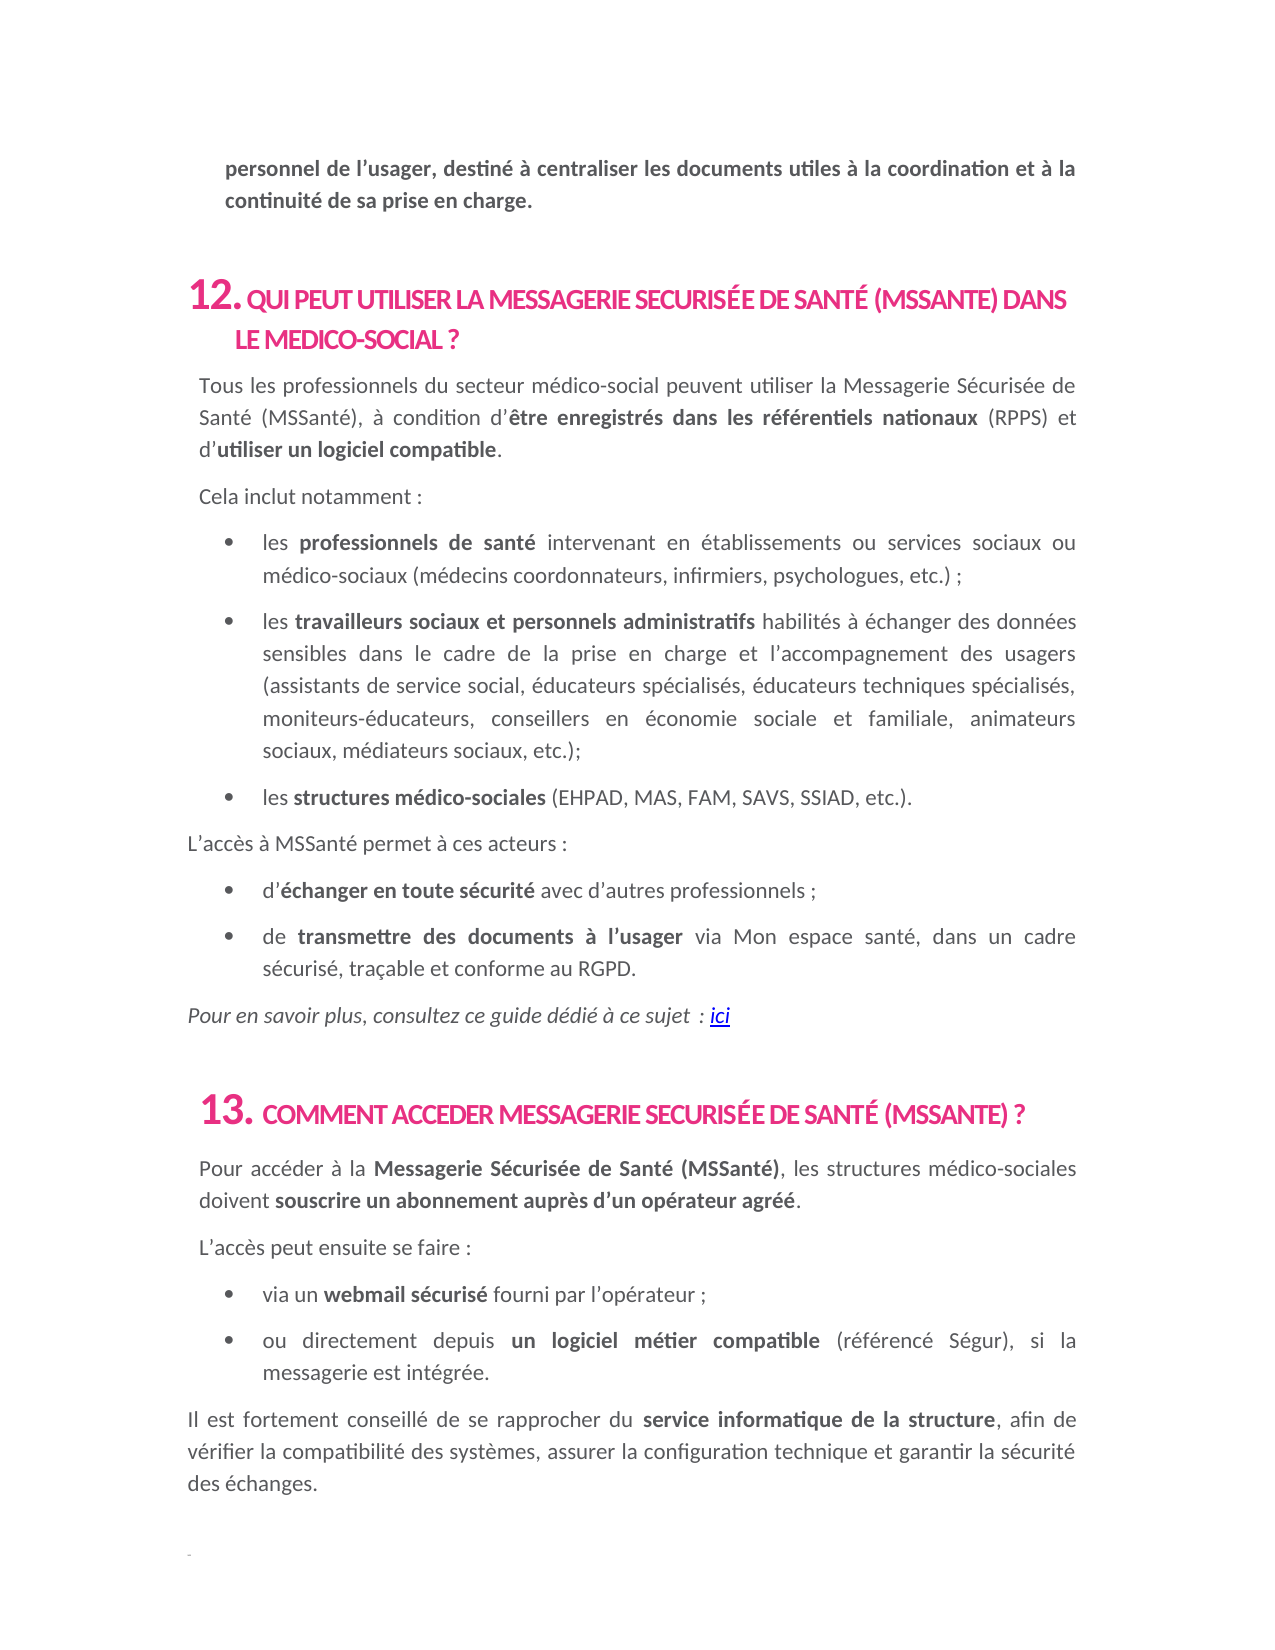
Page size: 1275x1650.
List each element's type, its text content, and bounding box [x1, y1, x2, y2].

list d’échanger en toute sécurité avec d’autres professionnels ; [225, 876, 1077, 904]
text Pour accéder à la Messagerie Sécurisée de Santé (MSSanté), les structures médico-sociales doivent souscrire un abonnement auprès d’un opérateur agréé. [199, 1154, 1077, 1215]
text Pour en savoir plus, consultez ce guide dédié à ce sujet : ici [187, 1001, 1077, 1029]
text Cela inclut notamment : [199, 482, 1077, 510]
subtitle COMMENT ACCEDER MESSAGERIE SECURISÉE DE SANTÉ (MSSANTE) ? [199, 1080, 1087, 1136]
text L’accès à MSSanté permet à ces acteurs : [187, 829, 1077, 857]
subtitle QUI PEUT UTILISER LA MESSAGERIE SECURISÉE DE SANTÉ (MSSANTE) DANS LE MEDICO-SOCIAL ? [187, 265, 1087, 357]
list les professionnels de santé intervenant en établissements ou services sociaux ou médico-sociaux (médecins coordonnateurs, infirmiers, psychologues, etc.) ; [225, 528, 1077, 589]
text Tous les professionnels du secteur médico-social peuvent utiliser la Messagerie Sécurisée de Santé (MSSanté), à condition d’être enregistrés dans les référentiels nationaux (RPPS) et d’utiliser un logiciel compatible. [199, 371, 1077, 463]
list de transmettre des documents à l’usager via Mon espace santé, dans un cadre sécurisé, traçable et conforme au RGPD. [225, 922, 1077, 982]
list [188, 154, 1077, 214]
text Il est fortement conseillé de se rapprocher du service informatique de la structure, afin de vérifier la compatibilité des systèmes, assurer la configuration technique et garantir la sécurité des échanges. [187, 1405, 1077, 1497]
list les structures médico-sociales (EHPAD, MAS, FAM, SAVS, SSIAD, etc.). [225, 783, 1077, 811]
text L’accès peut ensuite se faire : [199, 1233, 1077, 1261]
list via un webmail sécurisé fourni par l’opérateur ; [225, 1280, 1077, 1308]
list ou directement depuis un logiciel métier compatible (référencé Ségur), si la messagerie est intégrée. [225, 1326, 1077, 1387]
list les travailleurs sociaux et personnels administratifs habilités à échanger des données sensibles dans le cadre de la prise en charge et l’accompagnement des usagers (assistants de service social, éducateurs spécialisés, éducateurs techniques spécialisés, moniteurs-éducateurs, conseillers en économie sociale et familiale, animateurs sociaux, médiateurs sociaux, etc.); [225, 607, 1077, 764]
